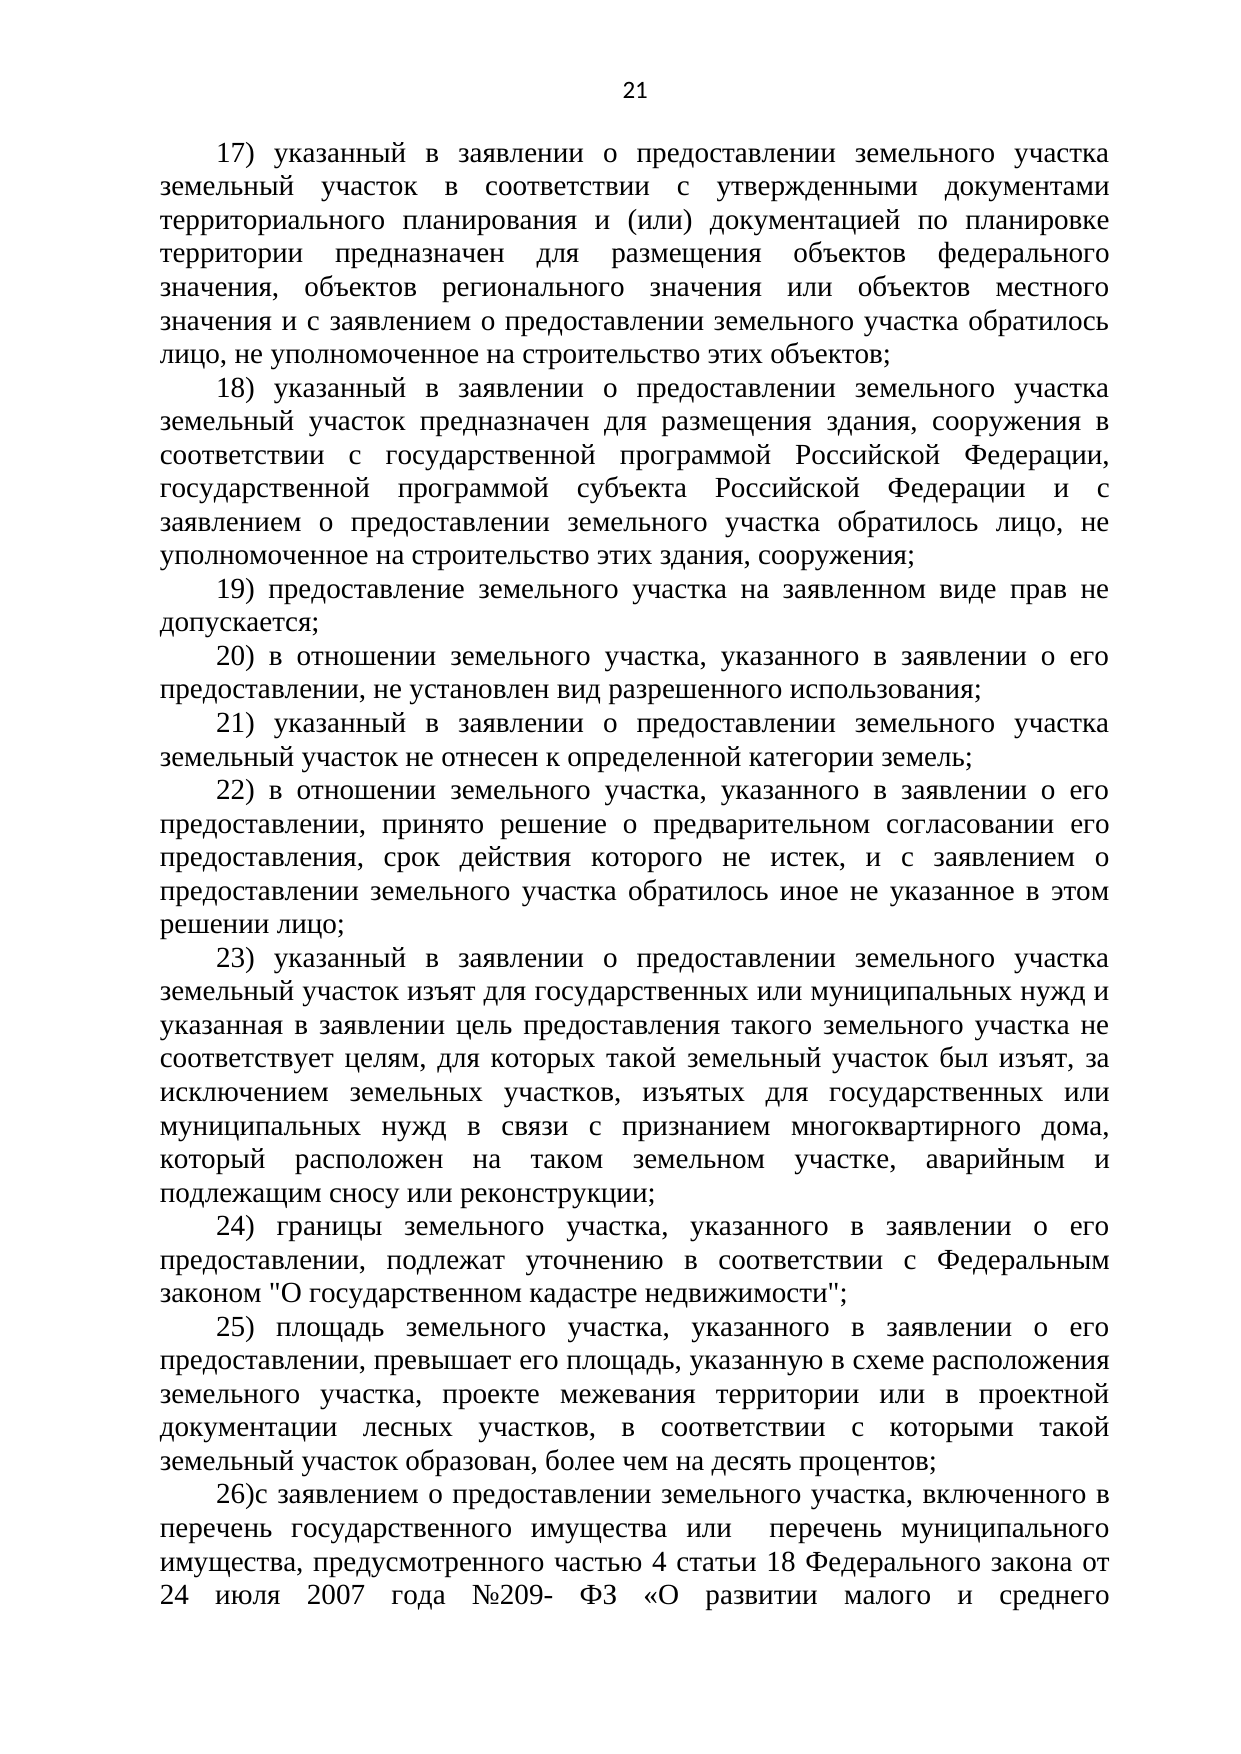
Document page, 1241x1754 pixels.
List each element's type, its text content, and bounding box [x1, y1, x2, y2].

text 19) предоставление земельного участка на заявленном виде прав не допускается; [159, 571, 1110, 638]
text 24) границы земельного участка, указанного в заявлении о его предоставлении, подлежат уточнению в соответствии с Федеральным законом "О государственном кадастре недвижимости"; [159, 1208, 1110, 1309]
text 18) указанный в заявлении о предоставлении земельного участка земельный участок предназначен для размещения здания, сооружения в соответствии с государственной программой Российской Федерации, государственной программой субъекта Российской Федерации и с заявлением о предоставлении земельного участка обратилось лицо, не уполномоченное на строительство этих здания, сооружения; [159, 370, 1110, 571]
text 22) в отношении земельного участка, указанного в заявлении о его предоставлении, принято решение о предварительном согласовании его предоставления, срок действия которого не истек, и с заявлением о предоставлении земельного участка обратилось иное не указанное в этом решении лицо; [159, 772, 1110, 940]
text 23) указанный в заявлении о предоставлении земельного участка земельный участок изъят для государственных или муниципальных нужд и указанная в заявлении цель предоставления такого земельного участка не соответствует целям, для которых такой земельный участок был изъят, за исключением земельных участков, изъятых для государственных или муниципальных нужд в связи с признанием многоквартирного дома, который расположен на таком земельном участке, аварийным и подлежащим сносу или реконструкции; [159, 940, 1110, 1208]
text 20) в отношении земельного участка, указанного в заявлении о его предоставлении, не установлен вид разрешенного использования; [159, 638, 1110, 705]
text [159, 1477, 1110, 1611]
text 17) указанный в заявлении о предоставлении земельного участка земельный участок в соответствии с утвержденными документами территориального планирования и (или) документацией по планировке территории предназначен для размещения объектов федерального значения, объектов регионального значения или объектов местного значения и с заявлением о предоставлении земельного участка обратилось лицо, не уполномоченное на строительство этих объектов; [159, 135, 1110, 370]
text 21) указанный в заявлении о предоставлении земельного участка земельный участок не отнесен к определенной категории земель; [159, 705, 1110, 772]
text 25) площадь земельного участка, указанного в заявлении о его предоставлении, превышает его площадь, указанную в схеме расположения земельного участка, проекте межевания территории или в проектной документации лесных участков, в соответствии с которыми такой земельный участок образован, более чем на десять процентов; [159, 1309, 1110, 1477]
